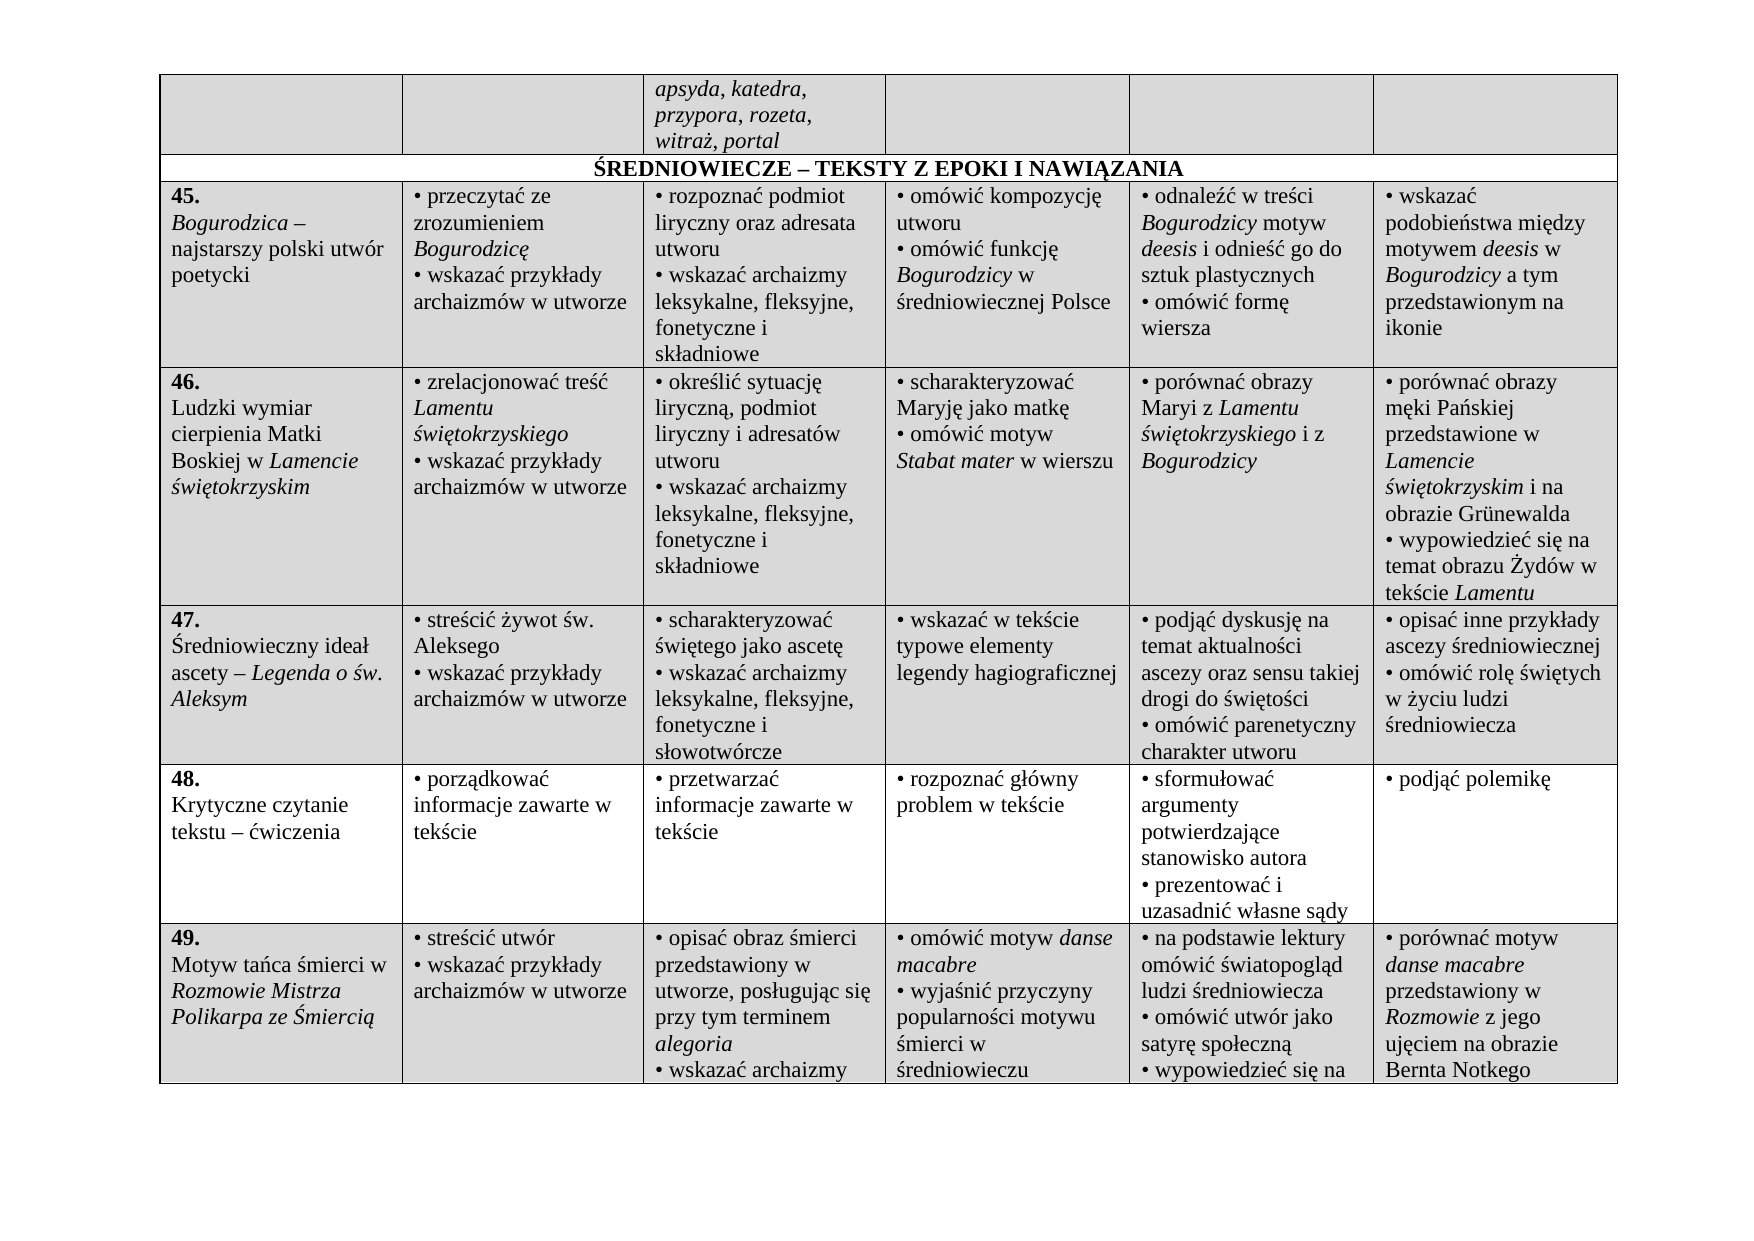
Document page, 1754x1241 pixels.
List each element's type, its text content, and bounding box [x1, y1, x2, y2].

table_cell • przeczytać ze zrozumieniem Bogurodzicę • wskazać przykłady archaizmów w utworze [403, 182, 643, 367]
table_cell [644, 75, 885, 154]
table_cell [161, 75, 402, 154]
table_cell • scharakteryzować świętego jako ascetę • wskazać archaizmy leksykalne, fleksyjne, fonetyczne i słowotwórcze [644, 606, 885, 764]
table_cell 45. Bogurodzica – najstarszy polski utwór poetycki [161, 182, 402, 367]
table_cell ŚREDNIOWIECZE – TEKSTY Z EPOKI I NAWIĄZANIA [161, 155, 1617, 181]
table_cell • sformułować argumenty potwierdzające stanowisko autora • prezentować i uzasadnić własne sądy [1130, 765, 1373, 923]
table_cell • wskazać podobieństwa między motywem deesis w Bogurodzicy a tym przedstawionym na ikonie [1374, 182, 1617, 367]
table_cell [403, 924, 643, 1082]
table_cell 47. Średniowieczny ideał ascety – Legenda o św. Aleksym [161, 606, 402, 764]
table_cell • wskazać w tekście typowe elementy legendy hagiograficznej [886, 606, 1129, 764]
table_cell • rozpoznać główny problem w tekście [886, 765, 1129, 923]
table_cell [644, 924, 885, 1082]
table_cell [1374, 924, 1617, 1082]
table_cell • zrelacjonować treść Lamentu świętokrzyskiego • wskazać przykłady archaizmów w utworze [403, 368, 643, 605]
table_cell • porównać obrazy Maryi z Lamentu świętokrzyskiego i z Bogurodzicy [1130, 368, 1373, 605]
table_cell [1130, 924, 1373, 1082]
table_cell • podjąć dyskusję na temat aktualności ascezy oraz sensu takiej drogi do świętości • omówić parenetyczny charakter utworu [1130, 606, 1373, 764]
table_cell • opisać inne przykłady ascezy średniowiecznej • omówić rolę świętych w życiu ludzi średniowiecza [1374, 606, 1617, 764]
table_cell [403, 75, 643, 154]
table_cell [886, 924, 1129, 1082]
table_cell 48. Krytyczne czytanie tekstu – ćwiczenia [161, 765, 402, 923]
table_cell • podjąć polemikę [1374, 765, 1617, 923]
table_cell • porządkować informacje zawarte w tekście [403, 765, 643, 923]
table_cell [1374, 75, 1617, 154]
table_cell 46. Ludzki wymiar cierpienia Matki Boskiej w Lamencie świętokrzyskim [161, 368, 402, 605]
table_cell • określić sytuację liryczną, podmiot liryczny i adresatów utworu • wskazać archaizmy leksykalne, fleksyjne, fonetyczne i składniowe [644, 368, 885, 605]
table_cell • scharakteryzować Maryję jako matkę • omówić motyw Stabat mater w wierszu [886, 368, 1129, 605]
table_cell • rozpoznać podmiot liryczny oraz adresata utworu • wskazać archaizmy leksykalne, fleksyjne, fonetyczne i składniowe [644, 182, 885, 367]
table_cell • przetwarzać informacje zawarte w tekście [644, 765, 885, 923]
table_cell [1130, 75, 1373, 154]
table_cell • omówić kompozycję utworu • omówić funkcję Bogurodzicy w średniowiecznej Polsce [886, 182, 1129, 367]
table_cell • odnaleźć w treści Bogurodzicy motyw deesis i odnieść go do sztuk plastycznych • omówić formę wiersza [1130, 182, 1373, 367]
table_cell • streścić żywot św. Aleksego • wskazać przykłady archaizmów w utworze [403, 606, 643, 764]
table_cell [161, 924, 402, 1082]
table_cell • porównać obrazy męki Pańskiej przedstawione w Lamencie świętokrzyskim i na obrazie Grünewalda • wypowiedzieć się na temat obrazu Żydów w tekście Lamentu [1374, 368, 1617, 605]
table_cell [886, 75, 1129, 154]
